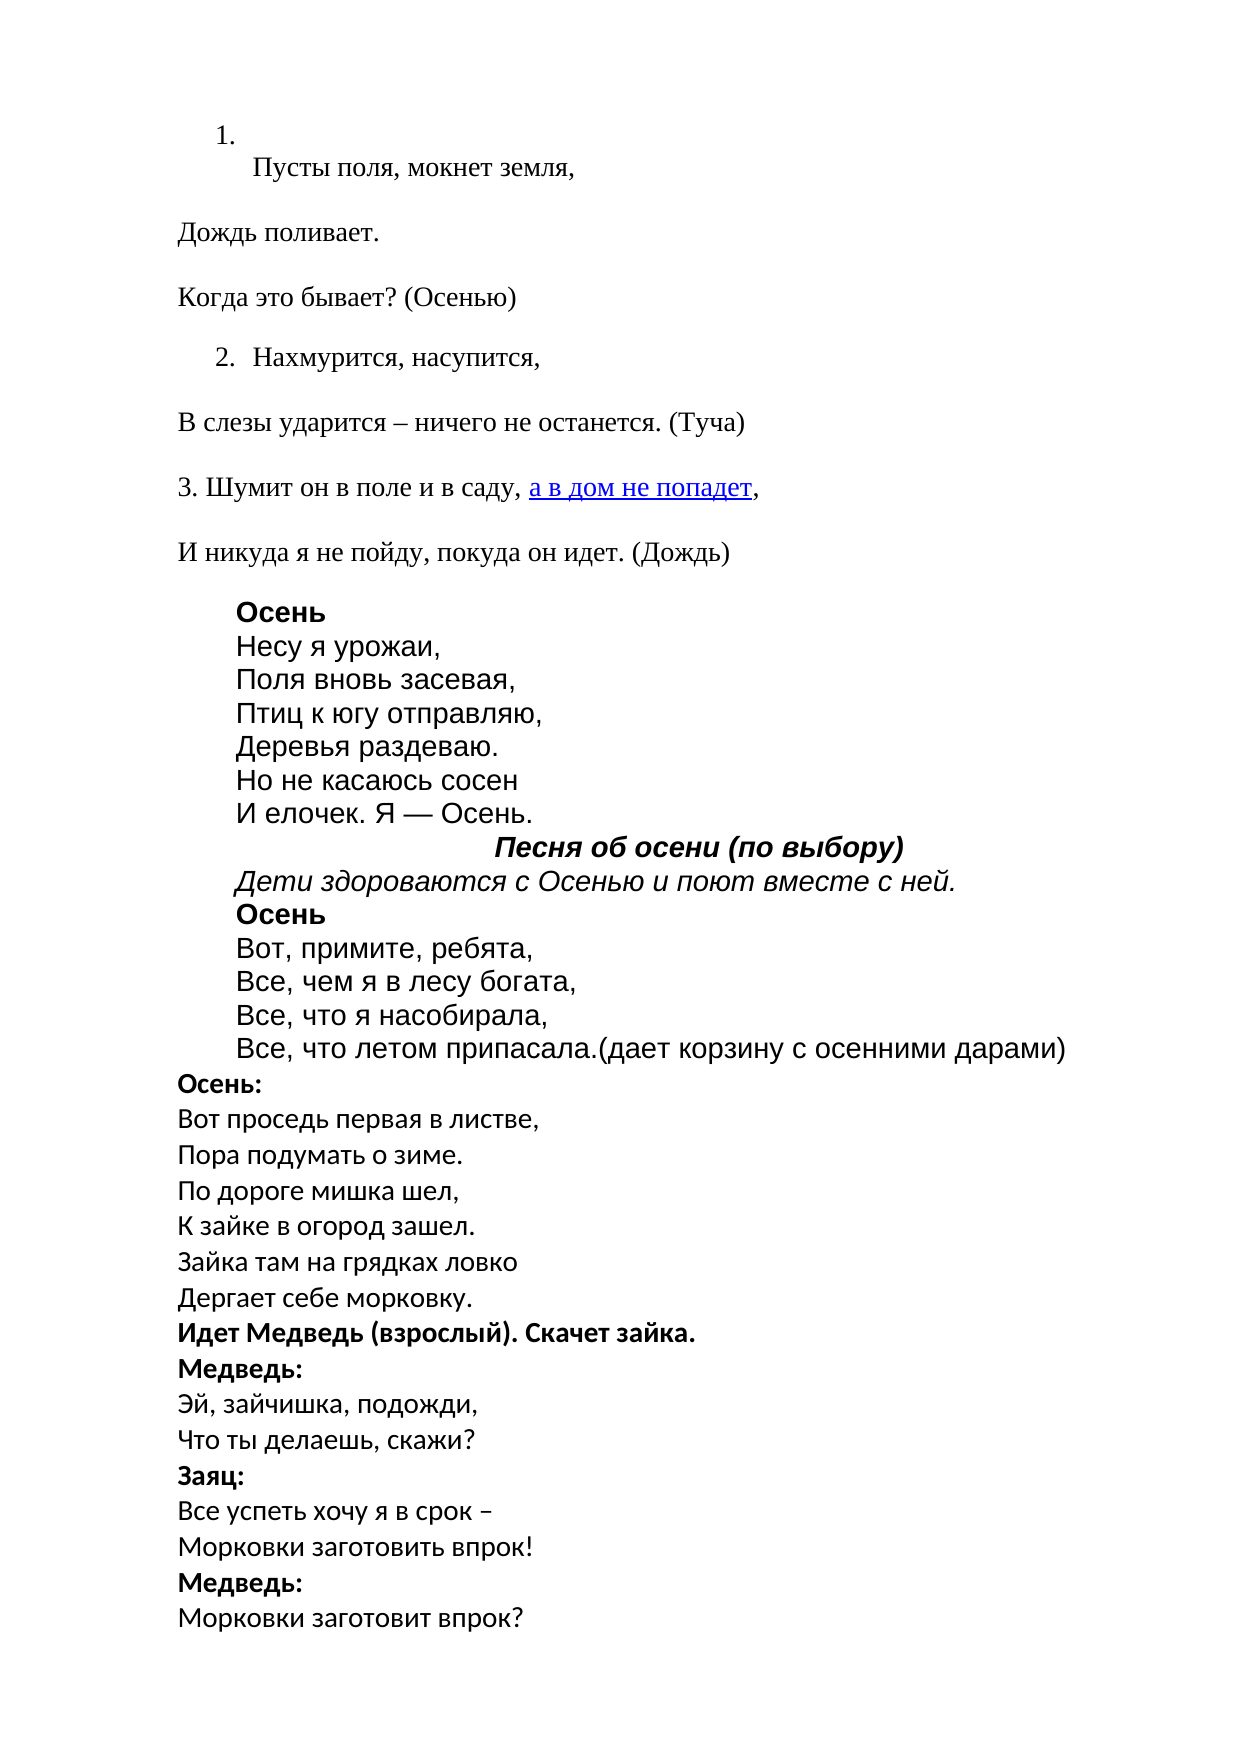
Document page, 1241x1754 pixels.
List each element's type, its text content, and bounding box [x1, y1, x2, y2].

text Несу я урожаи, [177, 629, 1152, 662]
text К зайке в огород зашел. [177, 1207, 1152, 1243]
text Птиц к югу отправляю, [177, 696, 1152, 729]
text Медведь: [177, 1564, 1152, 1599]
text Эй, зайчишка, подожди, [177, 1386, 1152, 1421]
text Все, чем я в лесу богата, [177, 964, 1152, 998]
text Но не касаюсь сосен [177, 763, 1152, 797]
text Все, что я насобирала, [177, 998, 1152, 1031]
text По дороге мишка шел, [177, 1172, 1152, 1207]
text Пора подумать о зиме. [177, 1136, 1152, 1172]
list Пусты поля, мокнет земля, [215, 118, 1152, 183]
text Дергает себе морковку. [177, 1279, 1152, 1314]
text И елочек. Я — Осень. [177, 797, 1152, 830]
text Песня об осени (по выбору) [177, 830, 1152, 864]
text Осень [177, 595, 1152, 629]
text Морковки заготовит впрок? [177, 1599, 1152, 1635]
text Дети здороваются с Осенью и поют вместе с ней. [177, 864, 1152, 897]
list Нахмурится, насупится, [215, 341, 1152, 373]
text Деревья раздеваю. [177, 729, 1152, 763]
text Идет Медведь (взрослый). Скачет зайка. [177, 1314, 1152, 1350]
text Вот проседь первая в листве, [177, 1101, 1152, 1136]
text Все успеть хочу я в срок – [177, 1492, 1152, 1528]
text Поля вновь засевая, [177, 662, 1152, 696]
text Морковки заготовить впрок! [177, 1528, 1152, 1564]
text Осень [177, 897, 1152, 931]
text Дождь поливает. Когда это бывает? (Осенью) [177, 183, 1152, 341]
text В слезы ударится – ничего не останется. (Туча) 3. Шумит он в поле и в саду, а в дом не попадет, И никуда я не пойду, покуда он идет. (Дождь) [177, 373, 1152, 595]
text Что ты делаешь, скажи? [177, 1421, 1152, 1457]
text Зайка там на грядках ловко [177, 1243, 1152, 1279]
text Заяц: [177, 1457, 1152, 1492]
text Вот, примите, ребята, [177, 931, 1152, 964]
text Все, что летом припасала.(дает корзину с осенними дарами) [177, 1031, 1152, 1065]
text Осень: [177, 1065, 1152, 1101]
text Медведь: [177, 1350, 1152, 1386]
